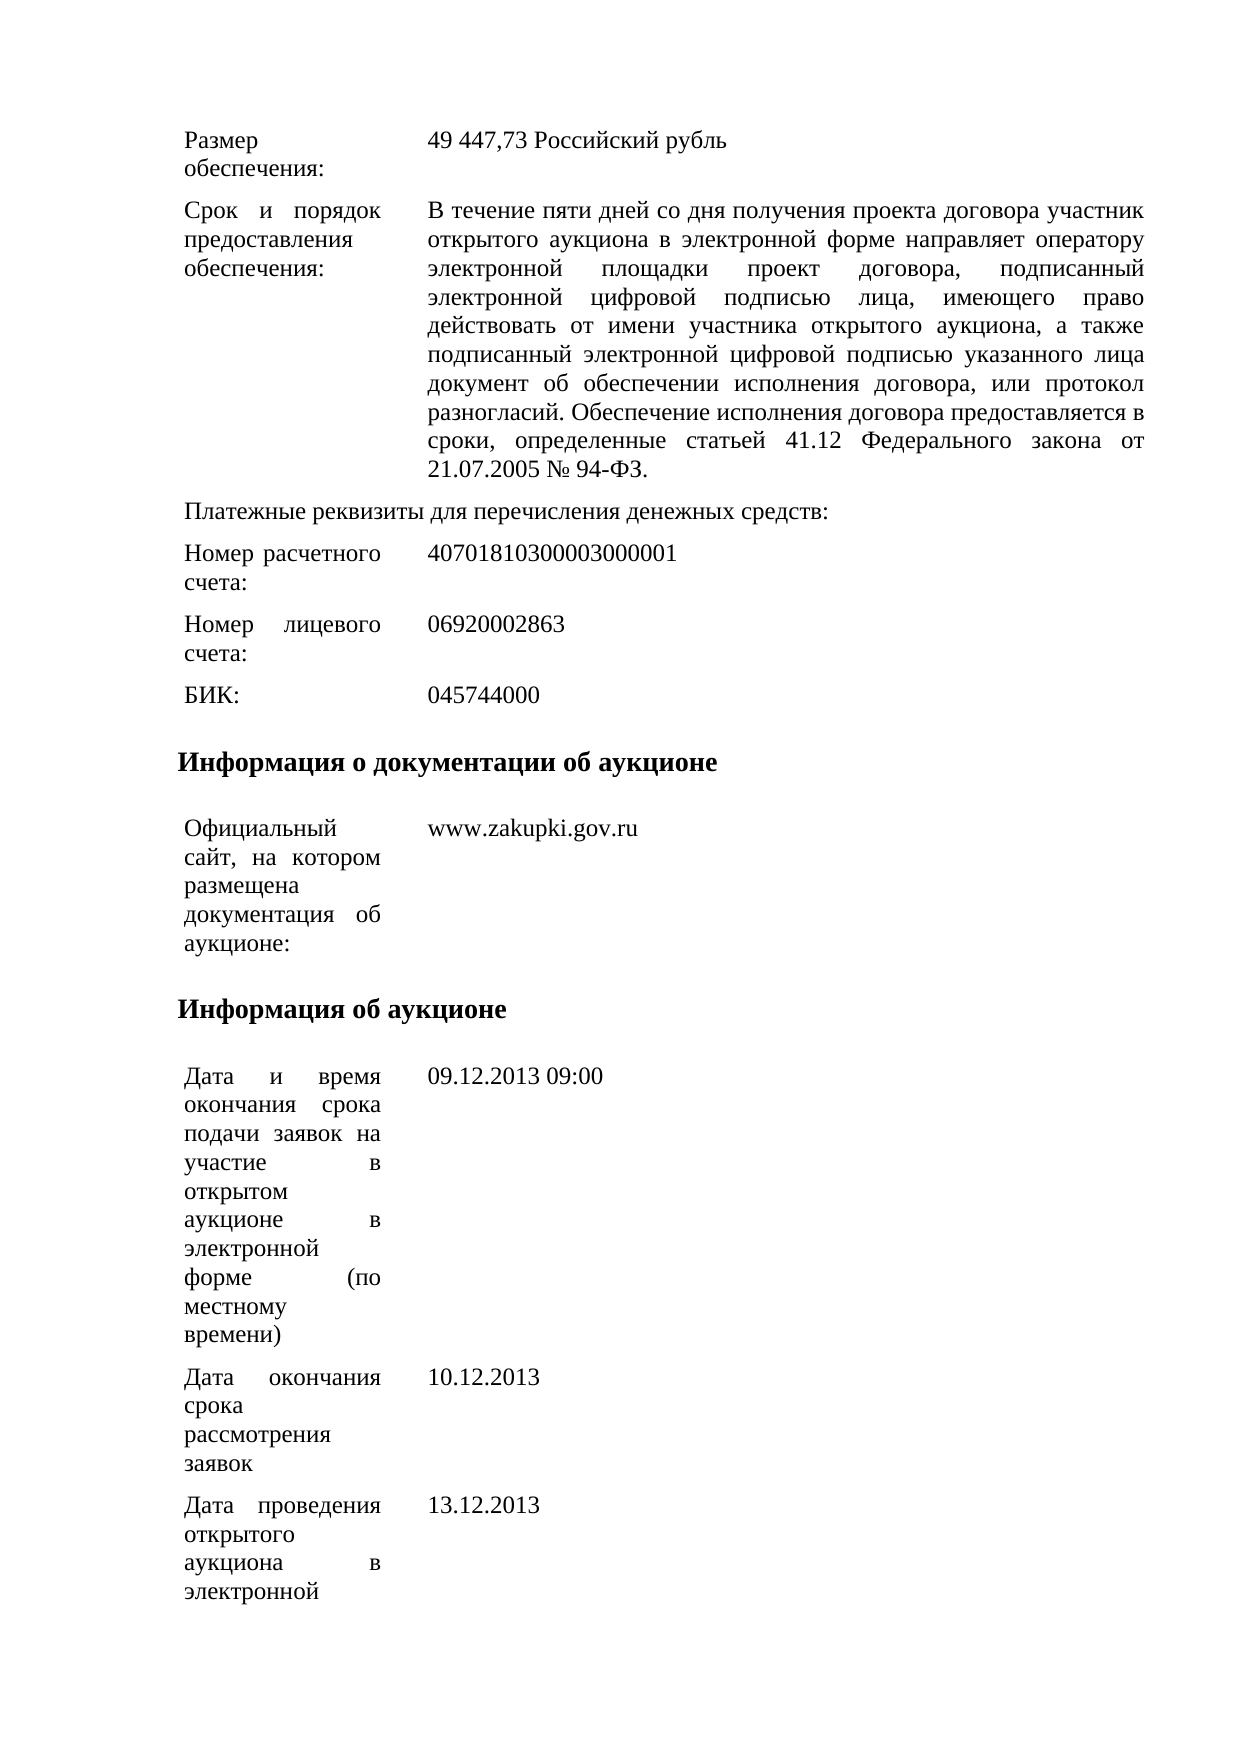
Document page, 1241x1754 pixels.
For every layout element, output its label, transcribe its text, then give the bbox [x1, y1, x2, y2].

table_cell 40701810300003000001 [421, 532, 1152, 603]
table_cell Номер лицевого счета: [177, 603, 421, 673]
table_header Официальный сайт, на котором размещена документация об аукционе: [177, 806, 421, 963]
text Информация о документации об аукционе [177, 745, 1152, 777]
table_header 09.12.2013 09:00 [421, 1054, 1152, 1355]
table_cell 06920002863 [421, 603, 1152, 673]
table_cell 13.12.2013 [421, 1483, 1152, 1612]
table_cell БИК: [177, 674, 421, 716]
text Информация об аукционе [177, 993, 1152, 1025]
table_cell Платежные реквизиты для перечисления денежных средств: [177, 490, 1152, 532]
table_cell Срок и порядок предоставления обеспечения: [177, 189, 421, 490]
table_cell 045744000 [421, 674, 1152, 716]
table_cell В течение пяти дней со дня получения проекта договора участник открытого аукциона в электронной форме направляет оператору электронной площадки проект договора, подписанный электронной цифровой подписью лица, имеющего право действовать от имени участника открытого аукциона, а также подписанный электронной цифровой подписью указанного лица документ об обеспечении исполнения договора, или протокол разногласий. Обеспечение исполнения договора предоставляется в сроки, определенные статьей 41.12 Федерального закона от 21.07.2005 № 94-ФЗ. [421, 189, 1152, 490]
table_header Размер обеспечения: [177, 118, 421, 189]
table_header 49 447,73 Российский рубль [421, 118, 1152, 189]
table_cell Номер расчетного счета: [177, 532, 421, 603]
table_cell Дата окончания срока рассмотрения заявок [177, 1355, 421, 1483]
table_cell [177, 1483, 421, 1612]
table_header Дата и время окончания срока подачи заявок на участие в открытом аукционе в электронной форме (по местному времени) [177, 1054, 421, 1355]
table_cell 10.12.2013 [421, 1355, 1152, 1483]
table_header www.zakupki.gov.ru [421, 806, 1152, 963]
